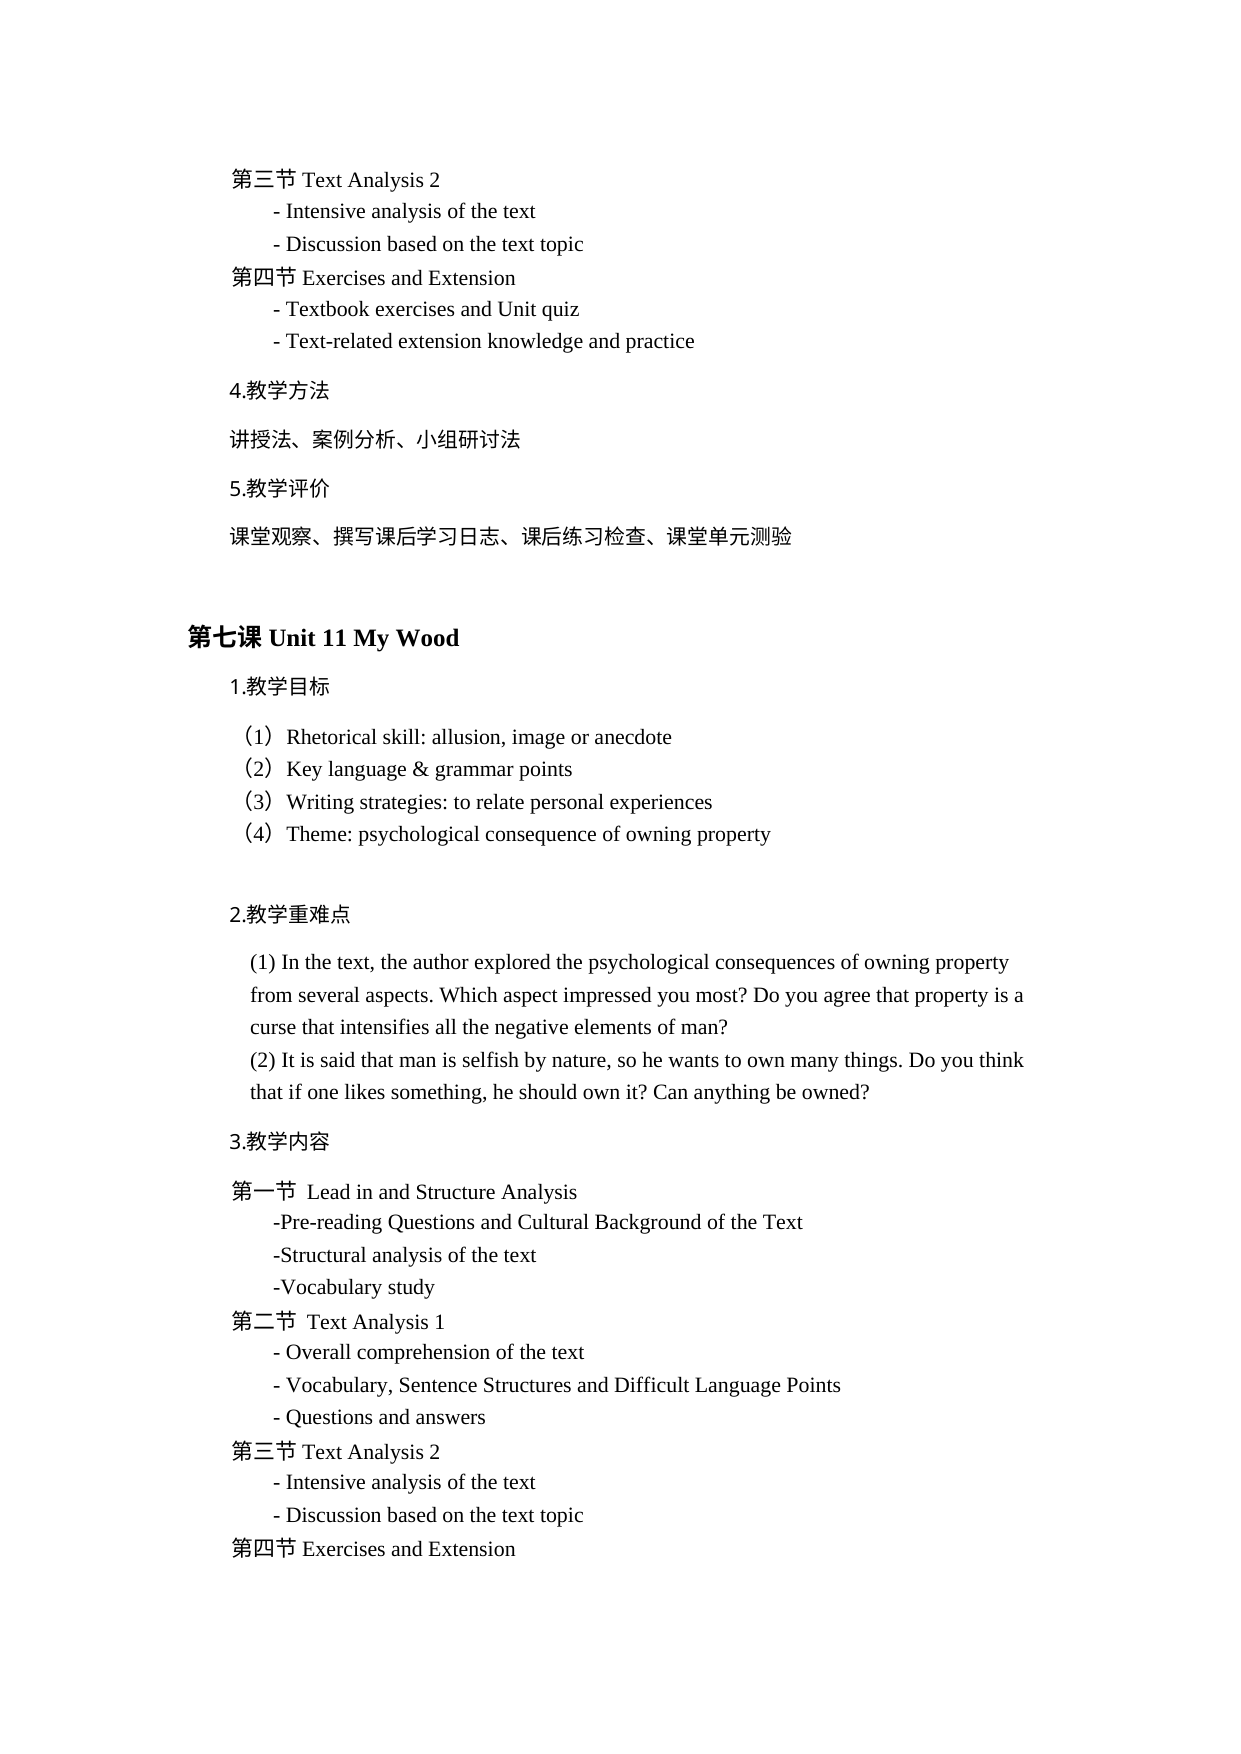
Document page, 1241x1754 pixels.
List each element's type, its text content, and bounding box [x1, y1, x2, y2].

text （1）Rhetorical skill: allusion, image or anecdote [187, 718, 1053, 751]
text 3.教学内容 [187, 1124, 1053, 1157]
text - Text-related extension knowledge and practice [229, 324, 1053, 357]
text - Overall comprehension of the text [229, 1336, 1053, 1368]
text （4）Theme: psychological consequence of owning property [187, 816, 1053, 848]
text 第一节 Lead in and Structure Analysis [187, 1173, 1053, 1206]
text 讲授法、案例分析、小组研讨法 [187, 422, 1053, 454]
text (2) It is said that man is selfish by nature, so he wants to own many things. Do you think that if one likes something, he should own it? Can anything be owned? [250, 1043, 1053, 1108]
text 第七课 Unit 11 My Wood [187, 617, 1053, 653]
text 第三节 Text Analysis 2 [187, 1433, 1053, 1466]
text （2）Key language & grammar points [187, 751, 1053, 783]
text 5.教学评价 [187, 471, 1053, 503]
text - Intensive analysis of the text [229, 194, 1053, 227]
text -Pre-reading Questions and Cultural Background of the Text [229, 1206, 1053, 1238]
text 课堂观察、撰写课后学习日志、课后练习检查、课堂单元测验 [187, 519, 1053, 552]
text 第三节 Text Analysis 2 [187, 162, 1053, 194]
text - Discussion based on the text topic [229, 227, 1053, 259]
text - Textbook exercises and Unit quiz [229, 292, 1053, 324]
text 1.教学目标 [187, 669, 1053, 702]
text - Questions and answers [229, 1401, 1053, 1433]
text 第四节 Exercises and Extension [187, 259, 1053, 292]
text - Discussion based on the text topic [229, 1498, 1053, 1531]
text 第二节 Text Analysis 1 [187, 1303, 1053, 1336]
text -Vocabulary study [229, 1271, 1053, 1303]
text 2.教学重难点 [187, 897, 1053, 929]
text 4.教学方法 [187, 373, 1053, 406]
text 第四节 Exercises and Extension [187, 1531, 1053, 1563]
text -Structural analysis of the text [229, 1238, 1053, 1271]
text - Intensive analysis of the text [229, 1466, 1053, 1498]
text （3）Writing strategies: to relate personal experiences [187, 783, 1053, 816]
text - Vocabulary, Sentence Structures and Difficult Language Points [229, 1368, 1053, 1401]
text (1) In the text, the author explored the psychological consequences of owning property from several aspects. Which aspect impressed you most? Do you agree that property is a curse that intensifies all the negative elements of man? [250, 946, 1053, 1043]
